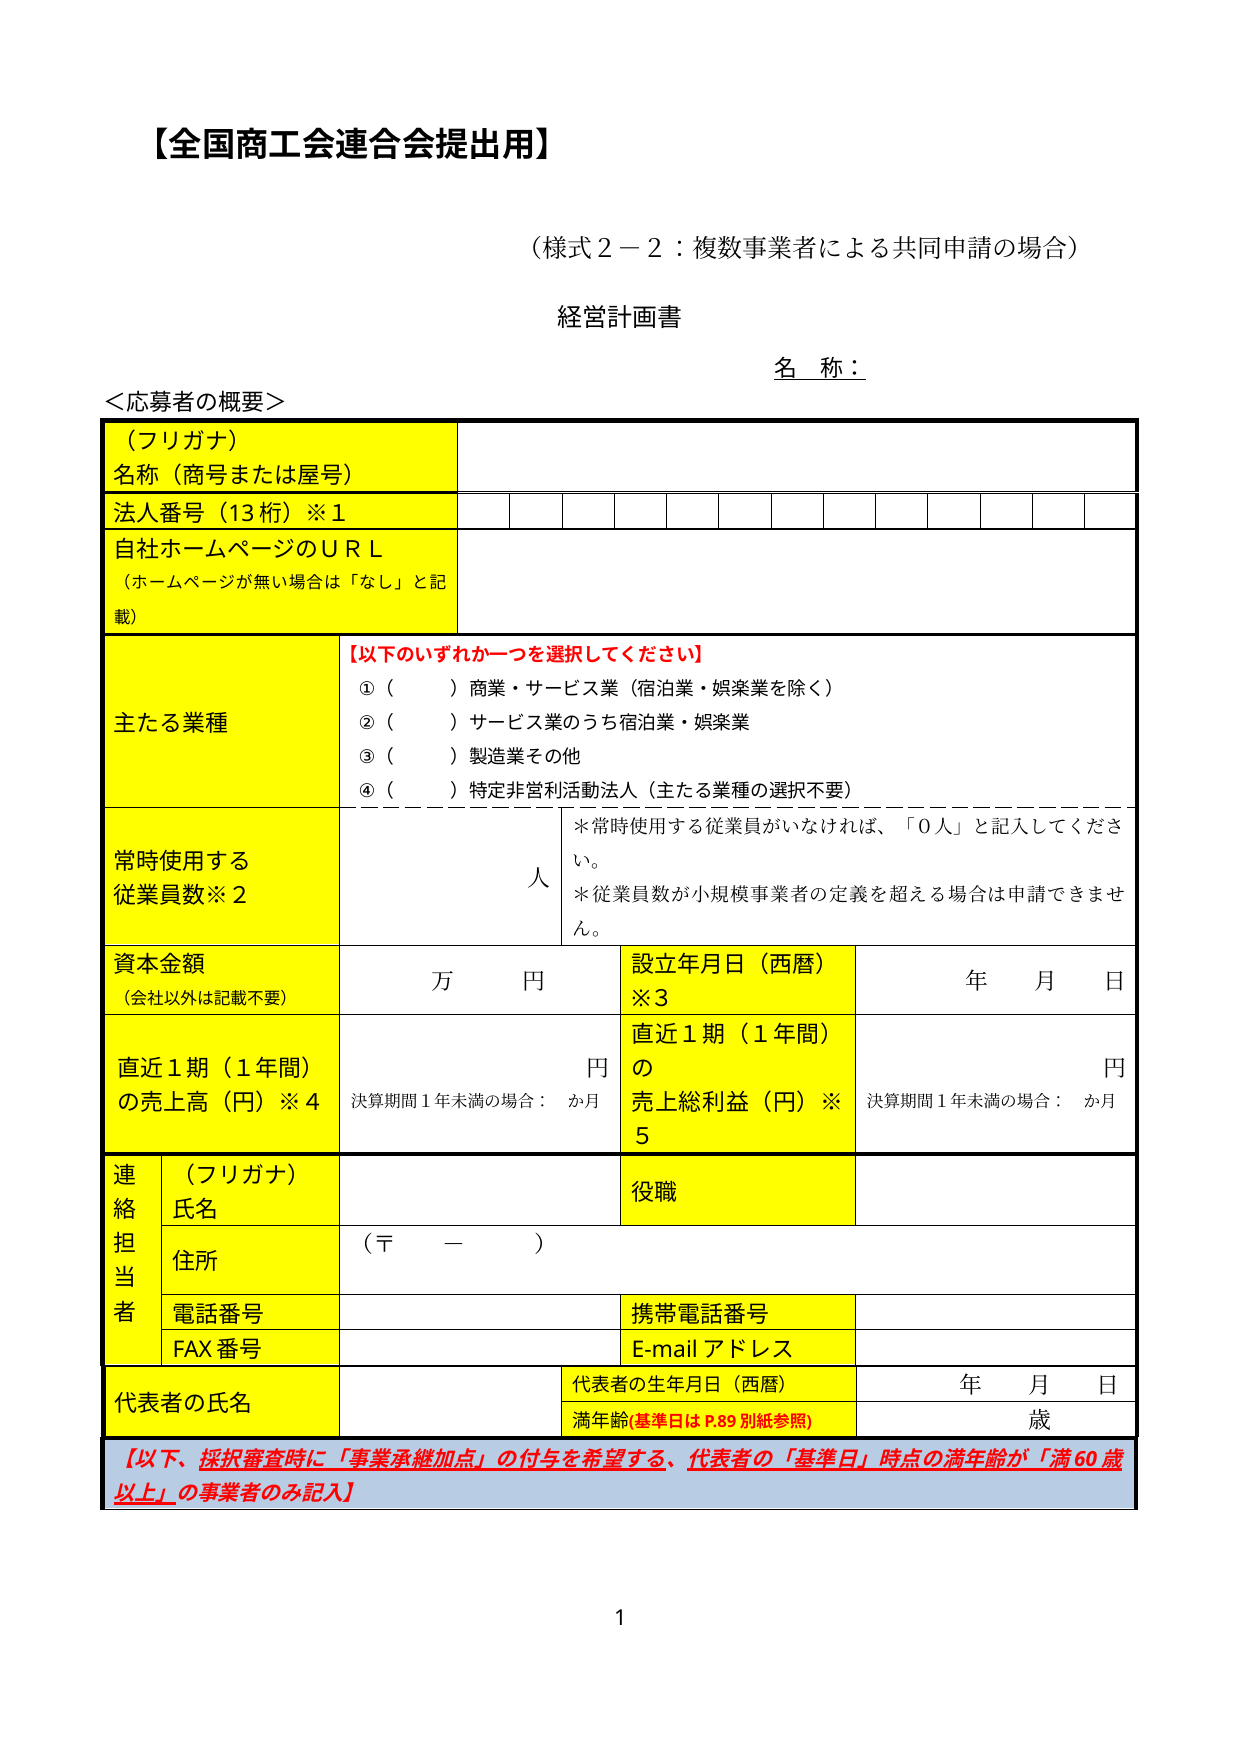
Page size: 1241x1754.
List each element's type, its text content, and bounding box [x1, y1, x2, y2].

text ＜応募者の概要＞ [103, 384, 1092, 418]
table_cell 設立年月日（西暦） ※３ [621, 946, 855, 1014]
text 名 称： [591, 350, 1093, 384]
table_header ＊常時使用する従業員がいなければ、「０人」と記入してください。 ＊従業員数が小規模事業者の定義を超える場合は申請できません。 [562, 808, 1135, 944]
table_cell 連絡担当者 [105, 1156, 161, 1364]
text （様式２－２：複数事業者による共同申請の場合） [148, 213, 1092, 281]
table_cell 住所 [162, 1226, 339, 1294]
table_cell [340, 1330, 620, 1364]
table_header [1085, 494, 1135, 528]
table_cell 万 円 [340, 946, 620, 1014]
table_header 【以下のいずれか一つを選択してください】 ①（ ）商業・サービス業（宿泊業・娯楽業を除く） ②（ ）サービス業のうち宿泊業・娯楽業 ③（ ）製造業その他 ④（ ）特定非営利活動法人（主たる業種の選択不要） [340, 636, 1135, 807]
table_cell 資本金額 （会社以外は記載不要） [105, 946, 339, 1014]
table_cell （フリガナ） 氏名 [162, 1156, 339, 1225]
table_header [510, 494, 562, 528]
table_cell [856, 1330, 1135, 1364]
table_header [458, 530, 1135, 633]
table_cell [340, 1295, 620, 1329]
table_header 人 [340, 808, 561, 944]
table_cell 役職 [621, 1156, 855, 1225]
table_header 自社ホームページのＵＲＬ （ホームページが無い場合は「なし」と記載） [105, 530, 457, 633]
table_header [458, 494, 509, 528]
table_header [772, 494, 823, 528]
table_header [876, 494, 927, 528]
table_header [667, 494, 718, 528]
table_header [340, 1367, 561, 1436]
table_header 年 月 日 [857, 1367, 1135, 1401]
table_header [719, 494, 771, 528]
table_header [928, 494, 980, 528]
table_cell 円 決算期間１年未満の場合： か月 [856, 1015, 1135, 1152]
table_cell 歳 [857, 1402, 1135, 1436]
table_header [563, 494, 614, 528]
table_cell 年 月 日 [856, 946, 1135, 1014]
text 経営計画書 [148, 281, 1092, 350]
table_header 【以下、採択審査時に「事業承継加点」の付与を希望する、代表者の「基準日」時点の満年齢が「満60歳以上」の事業者のみ記入】 [105, 1440, 1134, 1508]
table_header [458, 423, 1135, 491]
table_cell [340, 1156, 620, 1225]
table_cell FAX番号 [162, 1330, 339, 1364]
table_header 常時使用する 従業員数※２ [105, 808, 339, 944]
table_header 主たる業種 [105, 636, 339, 807]
table_header [981, 494, 1032, 528]
table_cell [856, 1295, 1135, 1329]
table_header 代表者の生年月日（西暦） [562, 1367, 856, 1401]
table_header 代表者の氏名 [106, 1367, 339, 1436]
table_cell 円 決算期間１年未満の場合： か月 [340, 1015, 620, 1152]
table_header 法人番号（13桁）※１ [105, 494, 457, 528]
table_cell 電話番号 [162, 1295, 339, 1329]
table_cell 携帯電話番号 [621, 1295, 855, 1329]
table_header [615, 494, 666, 528]
table_cell 直近１期（１年間） の売上高（円）※４ [105, 1015, 339, 1152]
table_cell [856, 1156, 1135, 1225]
table_cell 直近１期（１年間）の 売上総利益（円）※５ [621, 1015, 855, 1152]
table_cell E-mailアドレス [621, 1330, 855, 1364]
table_cell （〒 － ） [340, 1226, 1135, 1294]
table_cell 満年齢(基準日はP.89別紙参照) [562, 1402, 856, 1436]
table_header （フリガナ） 名称（商号または屋号） [105, 423, 457, 491]
table_header [824, 494, 875, 528]
table_header [1033, 494, 1084, 528]
